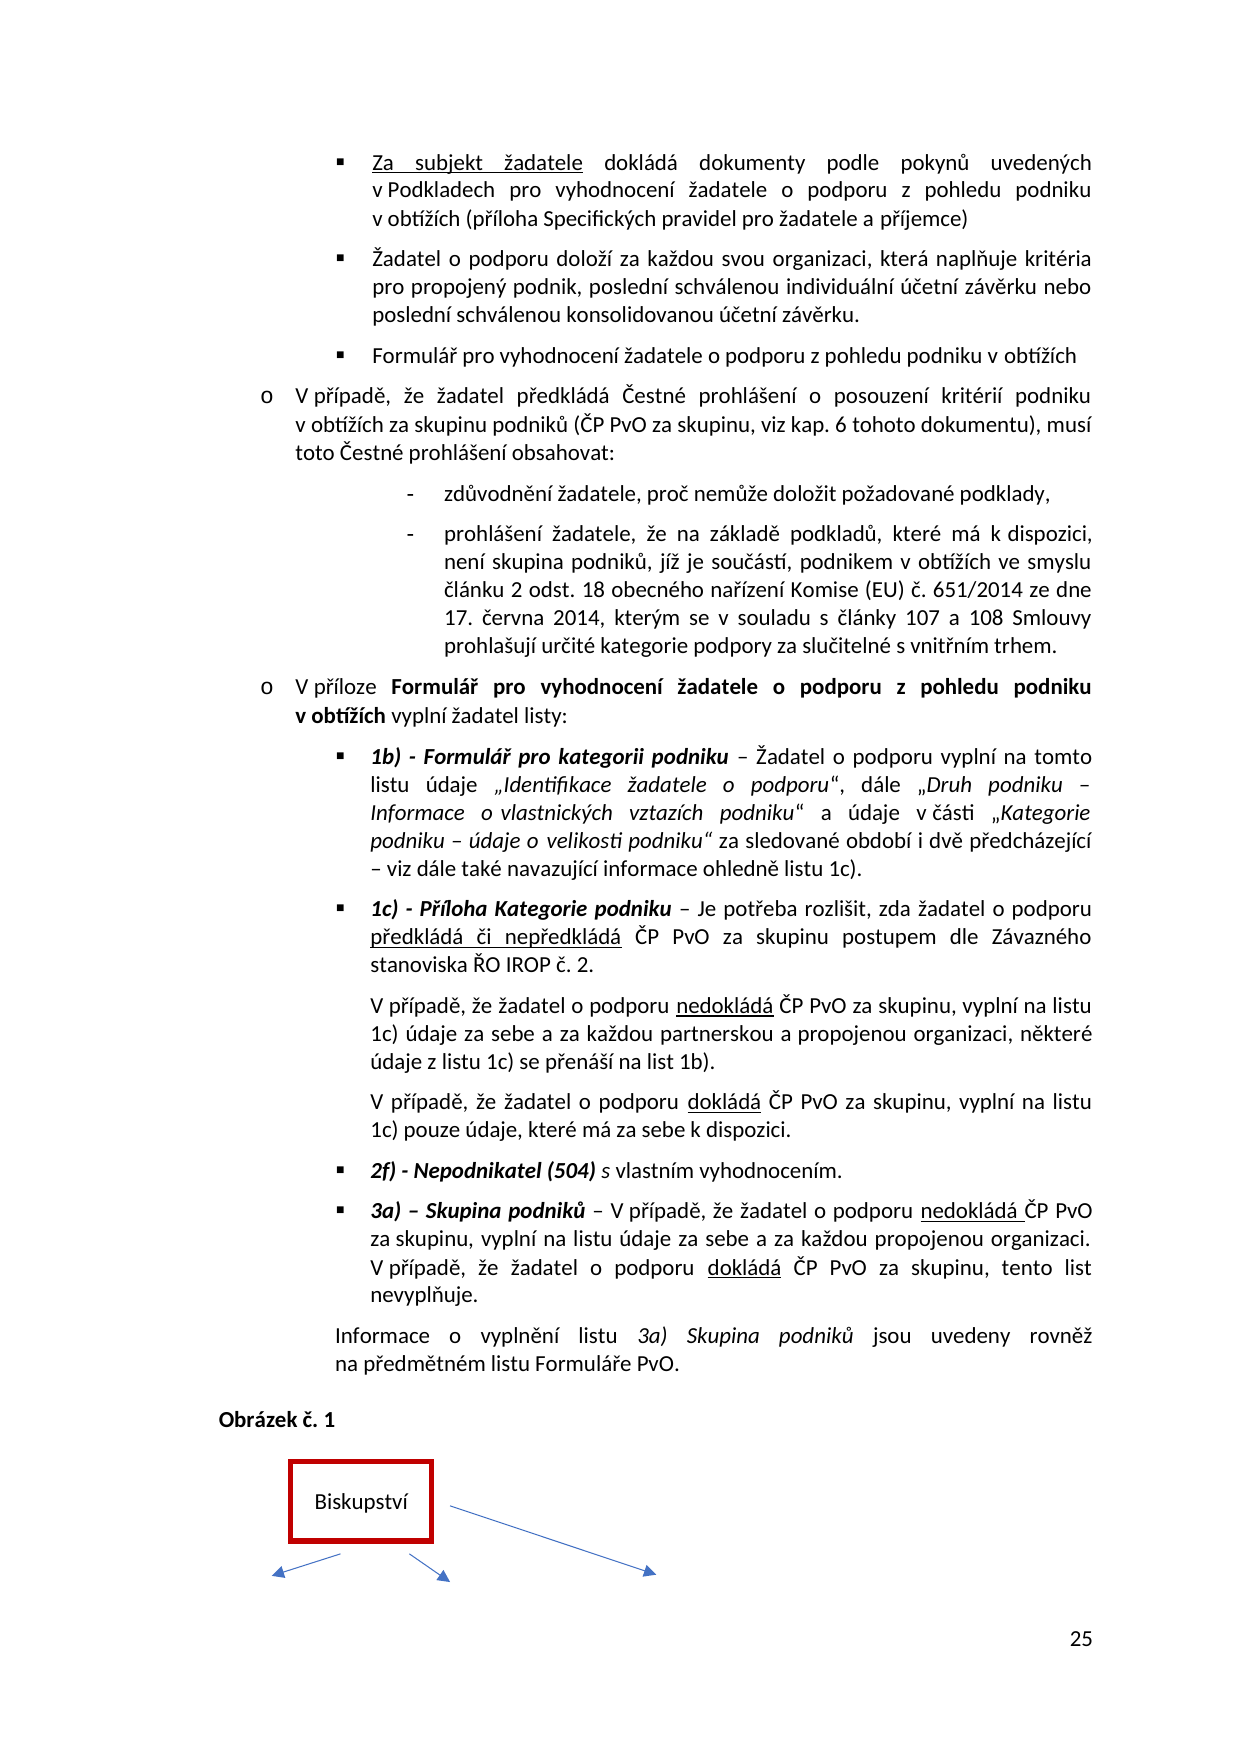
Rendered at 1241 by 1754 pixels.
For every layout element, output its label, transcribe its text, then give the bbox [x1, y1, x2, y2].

list Za subjekt žadatele dokládá dokumenty podle pokynů uvedených v Podkladech pro vyhodnocení žadatele o podporu z pohledu podniku v obtížích (příloha Specifických pravidel pro žadatele a příjemce) [335, 148, 1093, 232]
text V případě, že žadatel o podporu nedokládá ČP PvO za skupinu, vyplní na listu 1c) údaje za sebe a za každou partnerskou a propojenou organizaci, některé údaje z listu 1c) se přenáší na list 1b). [370, 991, 1093, 1075]
list 3a) – Skupina podniků – V případě, že žadatel o podporu nedokládá ČP PvO za skupinu, vyplní na listu údaje za sebe a za každou propojenou organizaci. V případě, že žadatel o podporu dokládá ČP PvO za skupinu, tento list nevyplňuje. [335, 1197, 1093, 1309]
list V příloze Formulář pro vyhodnocení žadatele o podporu z pohledu podniku v obtížích vyplní žadatel listy: [260, 672, 1093, 729]
list 1b) - Formulář pro kategorii podniku – Žadatel o podporu vyplní na tomto listu údaje „Identifikace žadatele o podporu“, dále „Druh podniku – Informace o vlastnických vztazích podniku“ a údaje v části „Kategorie podniku – údaje o velikosti podniku“ za sledované období i dvě předcházející – viz dále také navazující informace ohledně listu 1c). [335, 742, 1093, 882]
list Formulář pro vyhodnocení žadatele o podporu z pohledu podniku v obtížích [335, 341, 1093, 369]
list zdůvodnění žadatele, proč nemůže doložit požadované podklady, [406, 479, 1093, 507]
text Obrázek č. 1 [218, 1405, 1093, 1433]
list V případě, že žadatel předkládá Čestné prohlášení o posouzení kritérií podniku v obtížích za skupinu podniků (ČP PvO za skupinu, viz kap. 6 tohoto dokumentu), musí toto Čestné prohlášení obsahovat: [260, 381, 1093, 466]
list 2f) - Nepodnikatel (504) s vlastním vyhodnocením. [335, 1156, 1093, 1184]
list prohlášení žadatele, že na základě podkladů, které má k dispozici, není skupina podniků, jíž je součástí, podnikem v obtížích ve smyslu článku 2 odst. 18 obecného nařízení Komise (EU) č. 651/2014 ze dne 17. června 2014, kterým se v souladu s články 107 a 108 Smlouvy prohlašují určité kategorie podpory za slučitelné s vnitřním trhem. [406, 519, 1093, 659]
text V případě, že žadatel o podporu dokládá ČP PvO za skupinu, vyplní na listu 1c) pouze údaje, které má za sebe k dispozici. [370, 1087, 1093, 1143]
list Žadatel o podporu doloží za každou svou organizaci, která naplňuje kritéria pro propojený podnik, poslední schválenou individuální účetní závěrku nebo poslední schválenou konsolidovanou účetní závěrku. [335, 244, 1093, 328]
text Informace o vyplnění listu 3a) Skupina podniků jsou uvedeny rovněž na předmětném listu Formuláře PvO. [335, 1321, 1093, 1377]
list 1c) - Příloha Kategorie podniku – Je potřeba rozlišit, zda žadatel o podporu předkládá či nepředkládá ČP PvO za skupinu postupem dle Závazného stanoviska ŘO IROP č. 2. [335, 894, 1093, 978]
